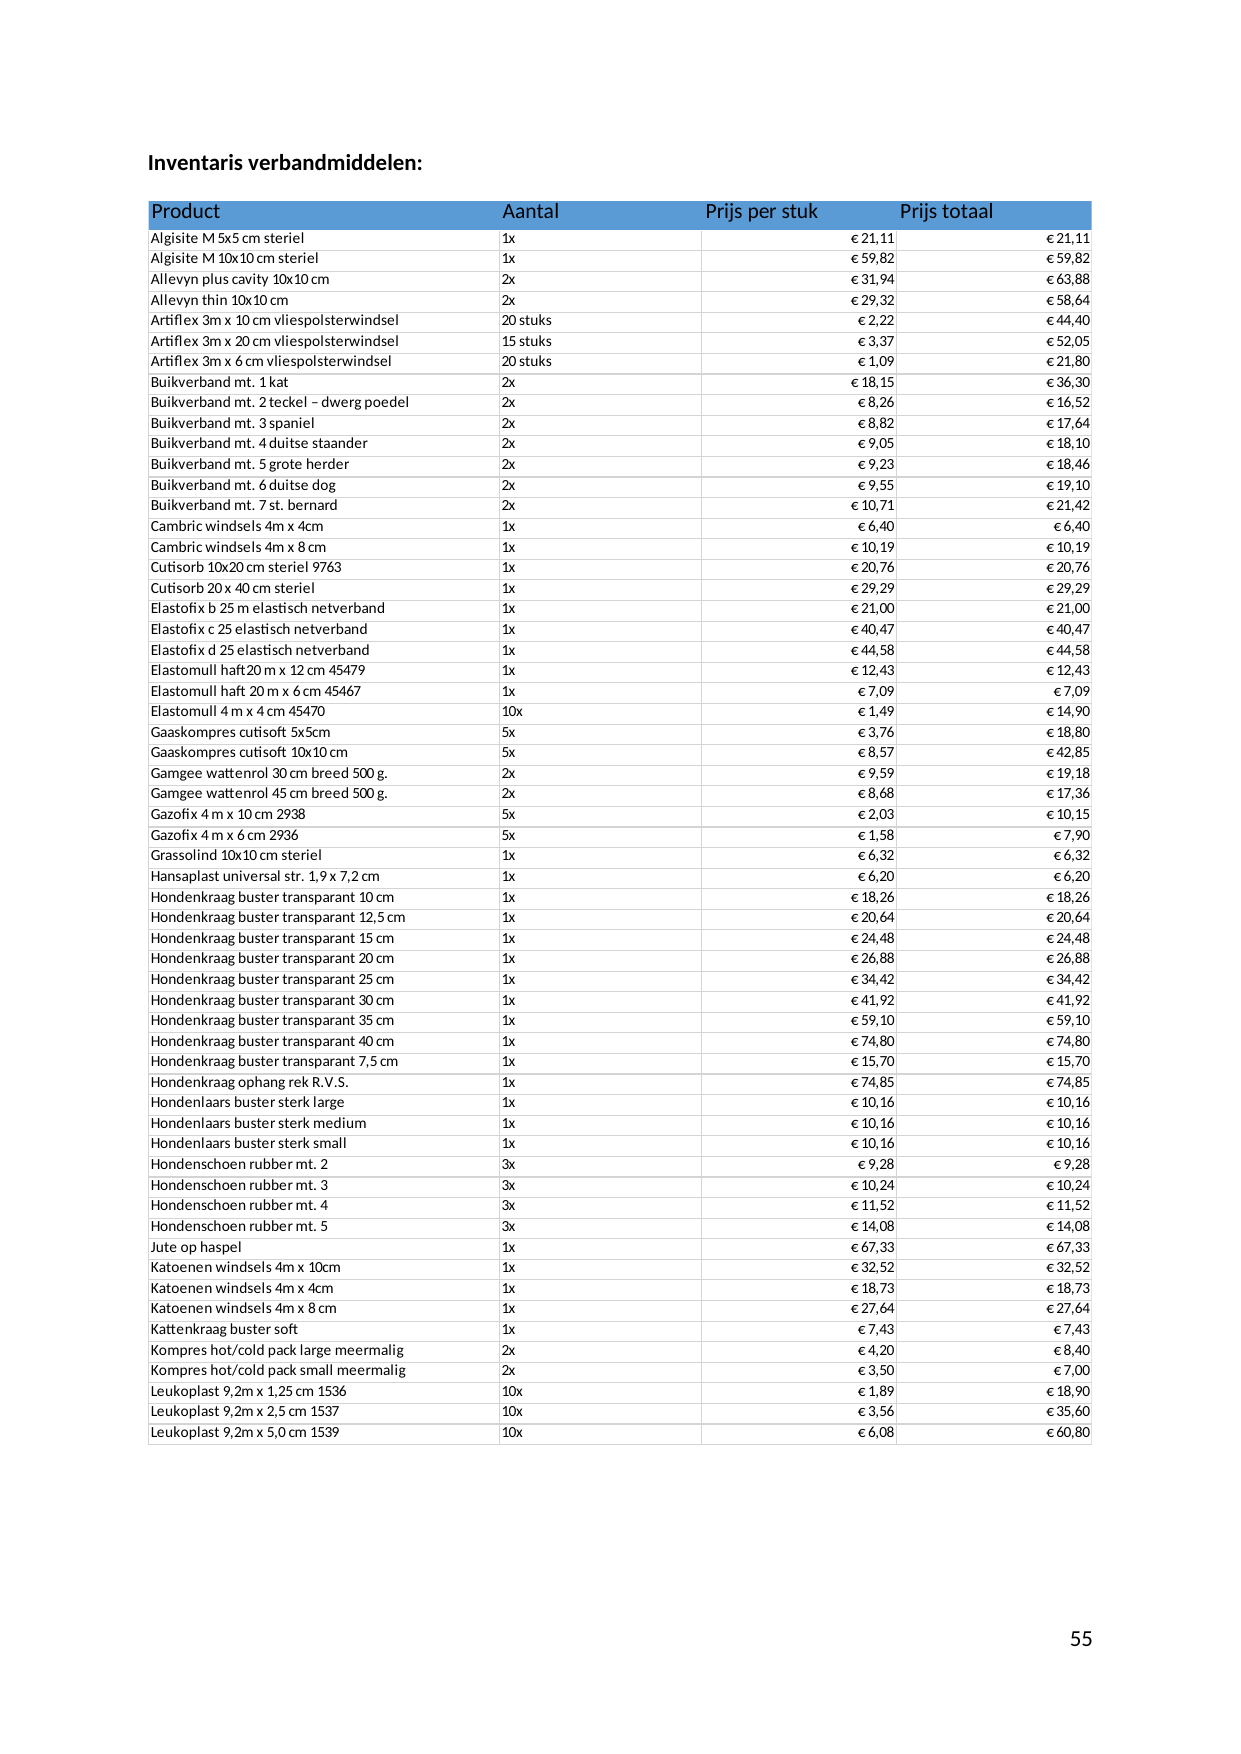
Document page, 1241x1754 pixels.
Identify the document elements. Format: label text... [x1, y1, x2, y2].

text Inventaris verbandmiddelen: [148, 148, 1093, 176]
